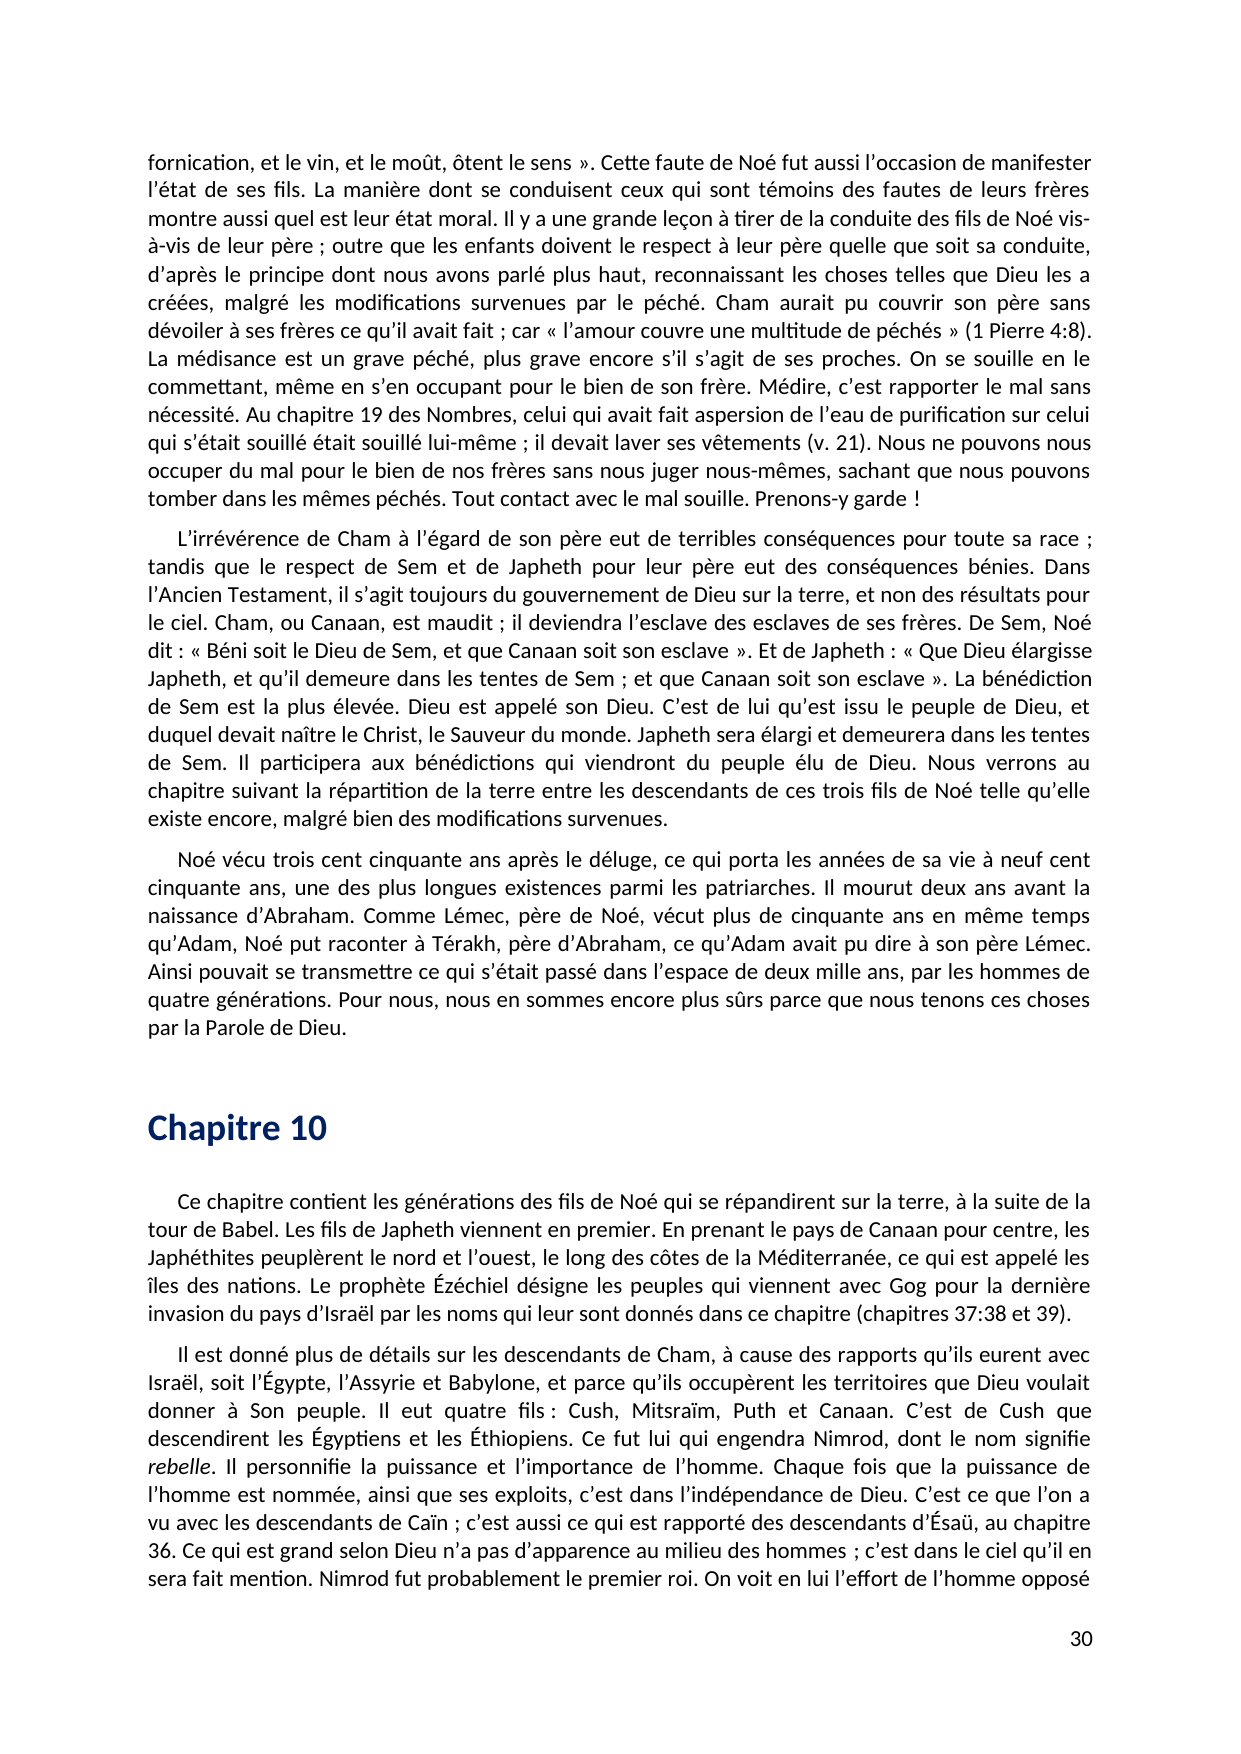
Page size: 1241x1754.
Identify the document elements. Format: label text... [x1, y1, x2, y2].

text L’irrévérence de Cham à l’égard de son père eut de terribles conséquences pour toute sa race ; tandis que le respect de Sem et de Japheth pour leur père eut des conséquences bénies. Dans l’Ancien Testament, il s’agit toujours du gouvernement de Dieu sur la terre, et non des résultats pour le ciel. Cham, ou Canaan, est maudit ; il deviendra l’esclave des esclaves de ses frères. De Sem, Noé dit : « Béni soit le Dieu de Sem, et que Canaan soit son esclave ». Et de Japheth : « Que Dieu élargisse Japheth, et qu’il demeure dans les tentes de Sem ; et que Canaan soit son esclave ». La bénédiction de Sem est la plus élevée. Dieu est appelé son Dieu. C’est de lui qu’est issu le peuple de Dieu, et duquel devait naître le Christ, le Sauveur du monde. Japheth sera élargi et demeurera dans les tentes de Sem. Il participera aux bénédictions qui viendront du peuple élu de Dieu. Nous verrons au chapitre suivant la répartition de la terre entre les descendants de ces trois fils de Noé telle qu’elle existe encore, malgré bien des modifications survenues. [148, 524, 1093, 833]
text Noé vécu trois cent cinquante ans après le déluge, ce qui porta les années de sa vie à neuf cent cinquante ans, une des plus longues existences parmi les patriarches. Il mourut deux ans avant la naissance d’Abraham. Comme Lémec, père de Noé, vécut plus de cinquante ans en même temps qu’Adam, Noé put raconter à Térakh, père d’Abraham, ce qu’Adam avait pu dire à son père Lémec. Ainsi pouvait se transmettre ce qui s’était passé dans l’espace de deux mille ans, par les hommes de quatre générations. Pour nous, nous en sommes encore plus sûrs parce que nous tenons ces choses par la Parole de Dieu. [148, 845, 1093, 1041]
text Ce chapitre contient les générations des fils de Noé qui se répandirent sur la terre, à la suite de la tour de Babel. Les fils de Japheth viennent en premier. En prenant le pays de Canaan pour centre, les Japhéthites peuplèrent le nord et l’ouest, le long des côtes de la Méditerranée, ce qui est appelé les îles des nations. Le prophète Ézéchiel désigne les peuples qui viennent avec Gog pour la dernière invasion du pays d’Israël par les noms qui leur sont donnés dans ce chapitre (chapitres 37:38 et 39). [148, 1187, 1093, 1327]
subtitle Chapitre 10 [148, 1104, 1093, 1149]
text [148, 148, 1093, 512]
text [148, 1340, 1093, 1592]
